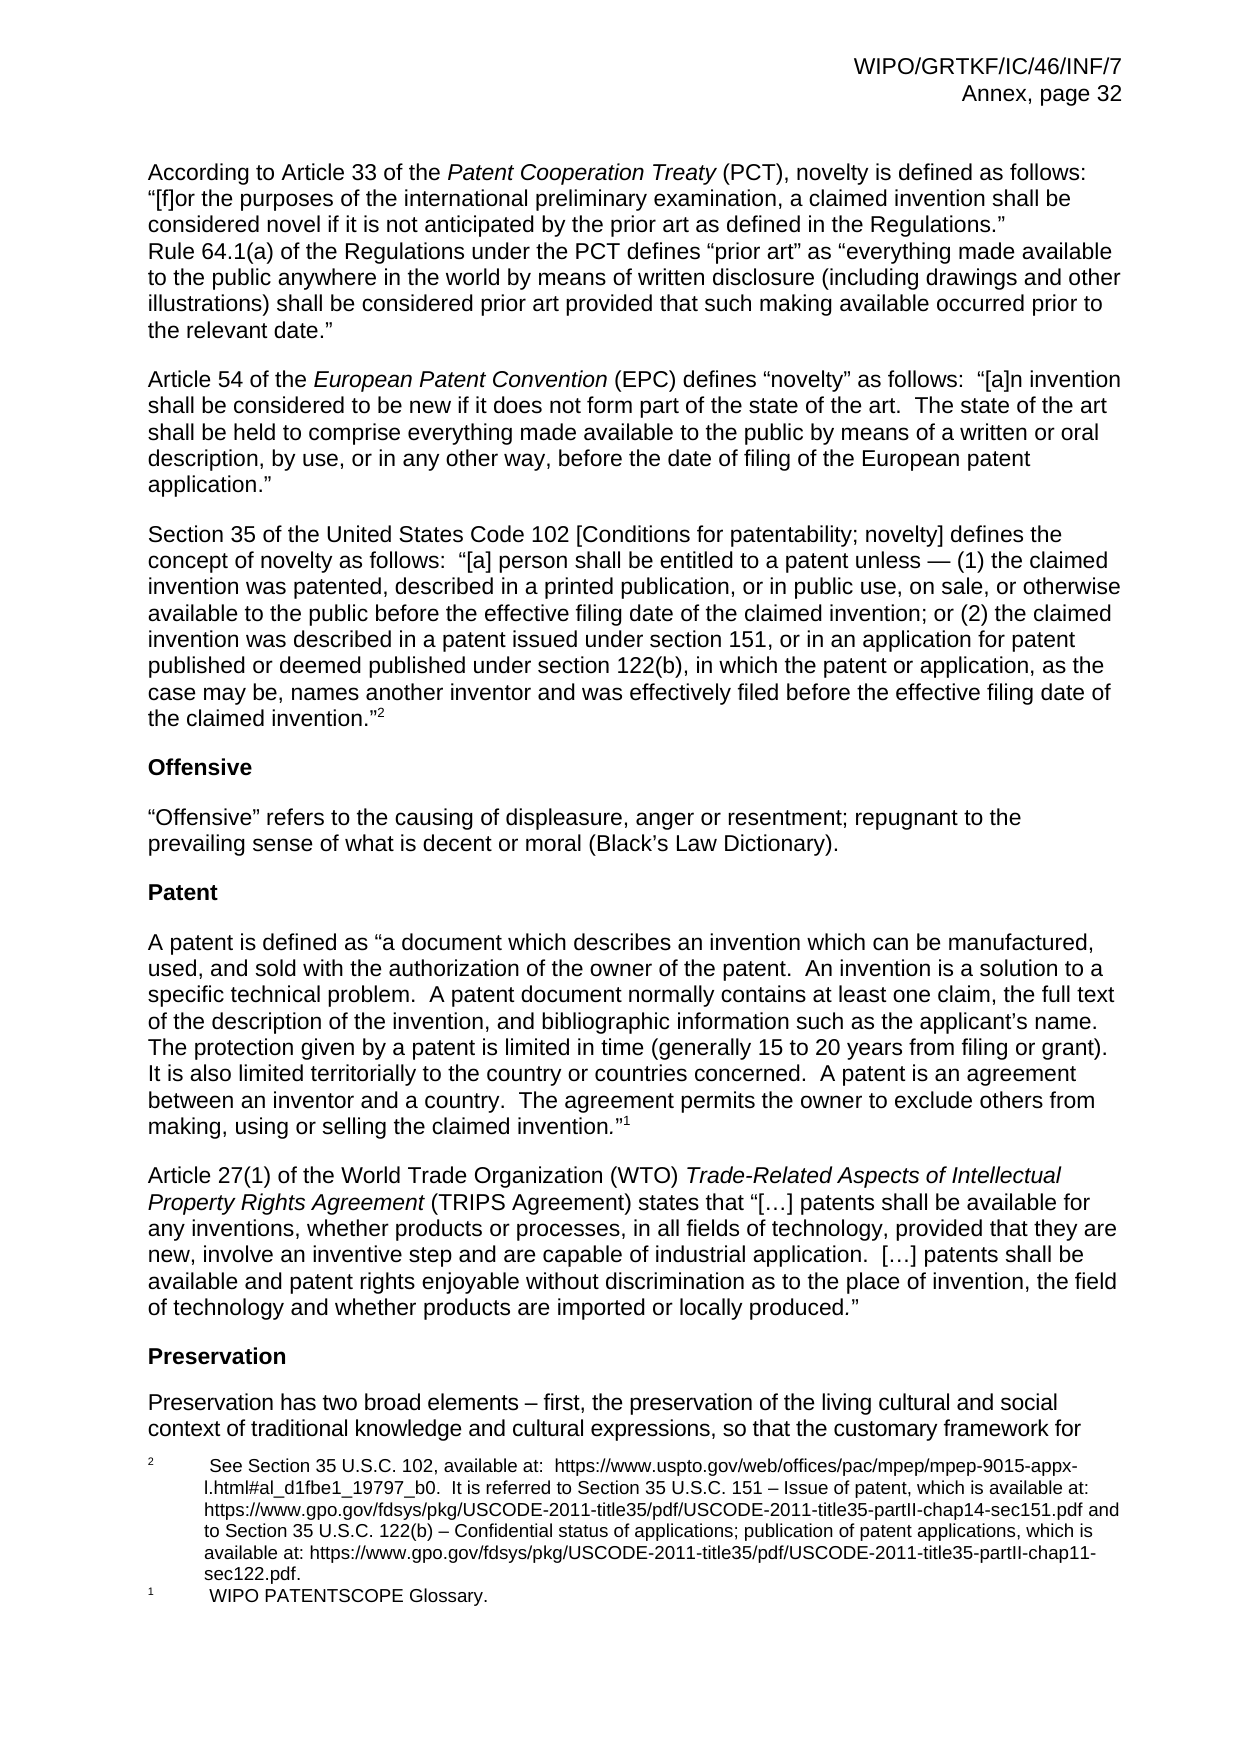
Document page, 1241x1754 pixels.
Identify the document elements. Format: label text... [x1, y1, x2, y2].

subtitle Preservation [148, 1343, 1122, 1370]
text Section 35 of the United States Code 102 [Conditions for patentability; novelty] defines the concept of novelty as follows: “[a] person shall be entitled to a patent unless — (1) the claimed invention was patented, described in a printed publication, or in public use, on sale, or otherwise available to the public before the effective filing date of the claimed invention; or (2) the claimed invention was described in a patent issued under section 151, or in an application for patent published or deemed published under section 122(b), in which the patent or application, as the case may be, names another inventor and was effectively filed before the effective filing date of the claimed invention.” [148, 521, 1122, 731]
text Article 27(1) of the World Trade Organization (WTO) Trade-Related Aspects of Intellectual Property Rights Agreement (TRIPS Agreement) states that “[…] patents shall be available for any inventions, whether products or processes, in all fields of technology, provided that they are new, involve an inventive step and are capable of industrial application. […] patents shall be available and patent rights enjoyable without discrimination as to the place of invention, the field of technology and whether products are imported or locally produced.” [148, 1162, 1122, 1320]
subtitle Offensive [148, 754, 1122, 781]
text Article 54 of the European Patent Convention (EPC) defines “novelty” as follows: “[a]n invention shall be considered to be new if it does not form part of the state of the art. The state of the art shall be held to comprise everything made available to the public by means of a written or oral description, by use, or in any other way, before the date of filing of the European patent application.” [148, 366, 1122, 498]
subtitle Patent [148, 879, 1122, 906]
text It is also limited territorially to the country or countries concerned. A patent is an agreement between an inventor and a country. The agreement permits the owner to exclude others from making, using or selling the claimed invention.” [148, 1060, 1122, 1139]
text “Offensive” refers to the causing of displeasure, anger or resentment; repugnant to the prevailing sense of what is decent or moral (Black’s Law Dictionary). [148, 804, 1122, 856]
text According to Article 33 of the Patent Cooperation Treaty (PCT), novelty is defined as follows: “[f]or the purposes of the international preliminary examination, a claimed invention shall be considered novel if it is not anticipated by the prior art as defined in the Regulations.” Rule 64.1(a) of the Regulations under the PCT defines “prior art” as “everything made available to the public anywhere in the world by means of written disclosure (including drawings and other illustrations) shall be considered prior art provided that such making available occurred prior to the relevant date.” [148, 158, 1122, 343]
text A patent is defined as “a document which describes an invention which can be manufactured, used, and sold with the authorization of the owner of the patent. An invention is a solution to a specific technical problem. A patent document normally contains at least one claim, the full text of the description of the invention, and bibliographic information such as the applicant’s name. The protection given by a patent is limited in time (generally 15 to 20 years from filing or grant). [148, 928, 1122, 1060]
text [148, 1388, 1122, 1441]
